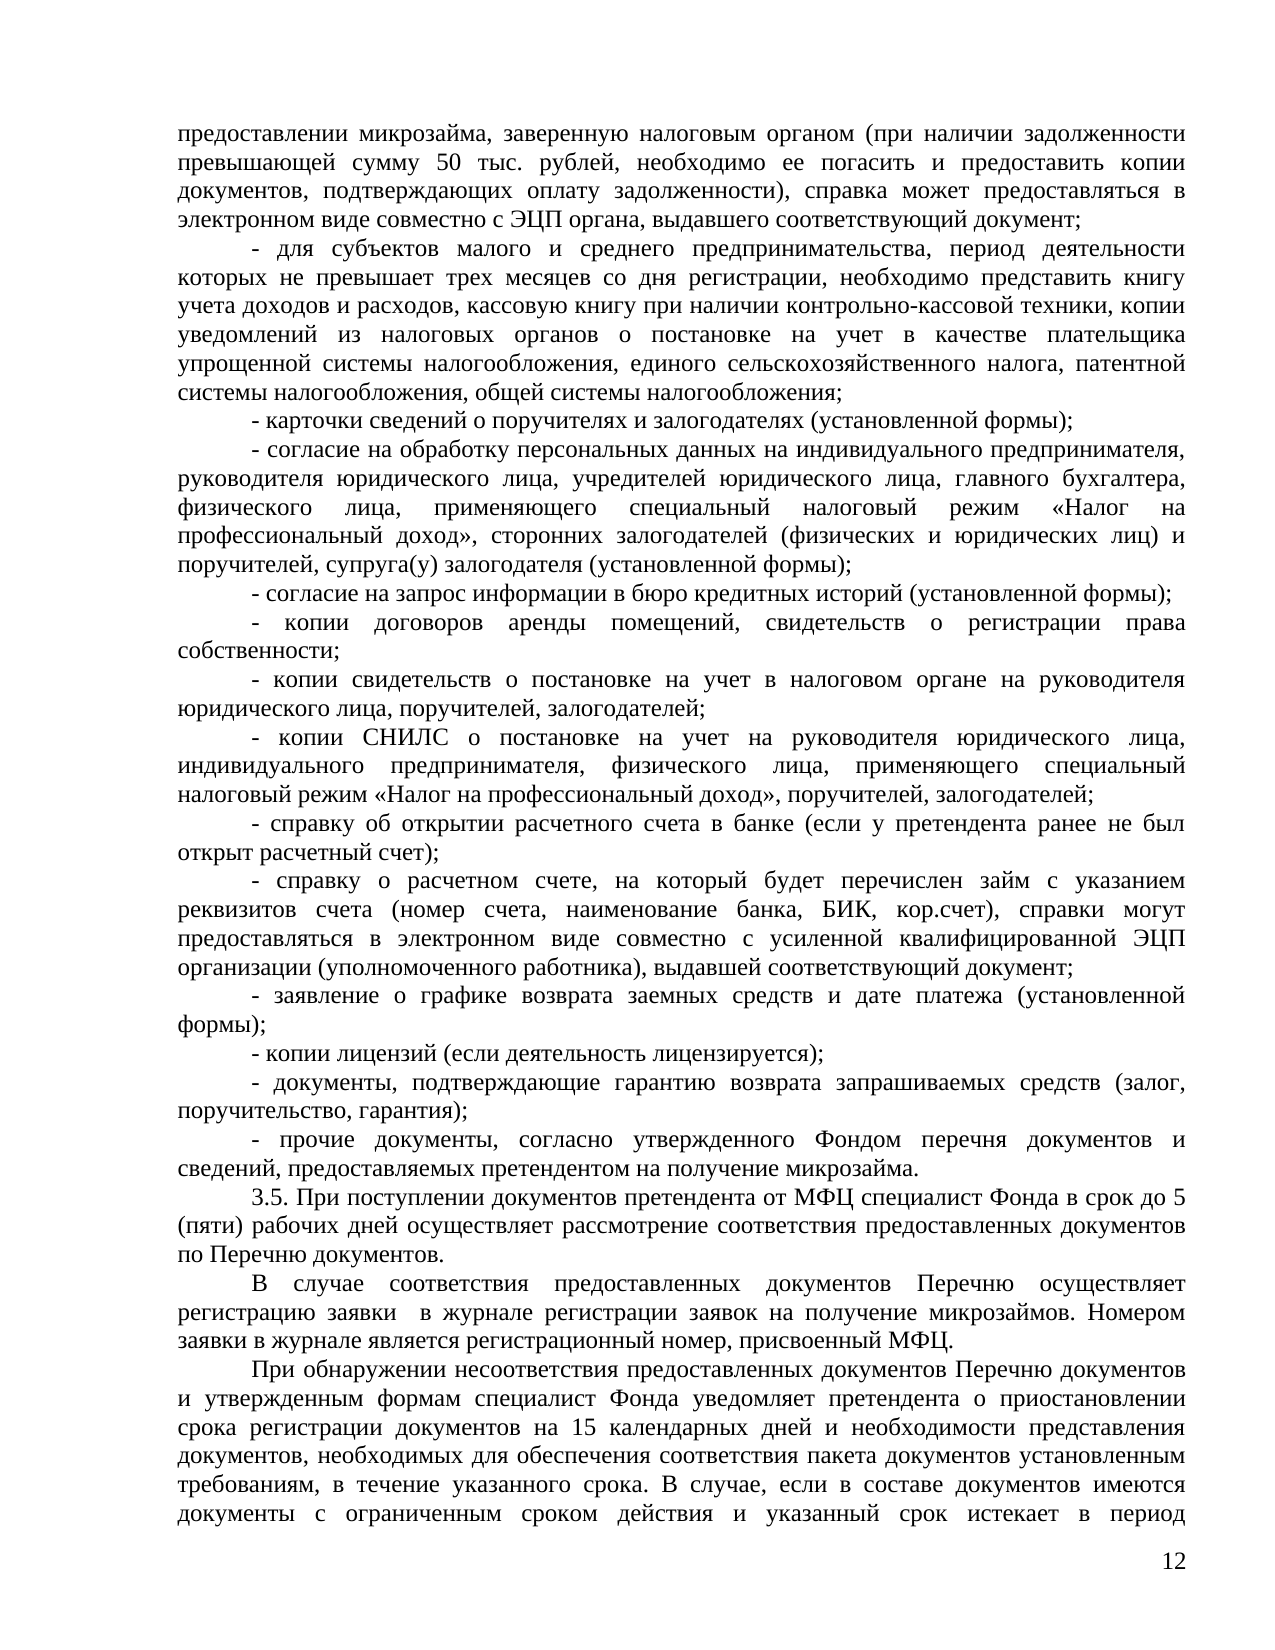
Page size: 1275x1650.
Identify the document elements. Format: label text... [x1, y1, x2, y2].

text - копии свидетельств о постановке на учет в налоговом органе на руководителя юридического лица, поручителей, залогодателей; [177, 664, 1186, 722]
text - справку об открытии расчетного счета в банке (если у претендента ранее не был открыт расчетный счет); [177, 808, 1186, 866]
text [177, 1354, 1186, 1527]
text - копии лицензий (если деятельность лицензируется); [177, 1038, 1186, 1067]
text - для субъектов малого и среднего предпринимательства, период деятельности которых не превышает трех месяцев со дня регистрации, необходимо представить книгу учета доходов и расходов, кассовую книгу при наличии контрольно-кассовой техники, копии уведомлений из налоговых органов о постановке на учет в качестве плательщика упрощенной системы налогообложения, единого сельскохозяйственного налога, патентной системы налогообложения, общей системы налогообложения; [177, 233, 1186, 406]
text - прочие документы, согласно утвержденного Фондом перечня документов и сведений, предоставляемых претендентом на получение микрозайма. [177, 1124, 1186, 1182]
text - заявление о графике возврата заемных средств и дате платежа (установленной формы); [177, 981, 1186, 1038]
text - карточки сведений о поручителях и залогодателях (установленной формы); [177, 406, 1186, 434]
text - справку о расчетном счете, на который будет перечислен займ с указанием реквизитов счета (номер счета, наименование банка, БИК, кор.счет), справки могут предоставляться в электронном виде совместно с усиленной квалифицированной ЭЦП организации (уполномоченного работника), выдавшей соответствующий документ; [177, 866, 1186, 981]
text - документы, подтверждающие гарантию возврата запрашиваемых средств (залог, поручительство, гарантия); [177, 1067, 1186, 1124]
text - согласие на запрос информации в бюро кредитных историй (установленной формы); [177, 578, 1186, 607]
text - копии договоров аренды помещений, свидетельств о регистрации права собственности; [177, 607, 1186, 664]
text 3.5. При поступлении документов претендента от МФЦ специалист Фонда в срок до 5 (пяти) рабочих дней осуществляет рассмотрение соответствия предоставленных документов по Перечню документов. [177, 1182, 1186, 1268]
text - копии СНИЛС о постановке на учет на руководителя юридического лица, индивидуального предпринимателя, физического лица, применяющего специальный налоговый режим «Налог на профессиональный доход», поручителей, залогодателей; [177, 722, 1186, 808]
text В случае соответствия предоставленных документов Перечню осуществляет регистрацию заявки в журнале регистрации заявок на получение микрозаймов. Номером заявки в журнале является регистрационный номер, присвоенный МФЦ. [177, 1268, 1186, 1354]
text - согласие на обработку персональных данных на индивидуального предпринимателя, руководителя юридического лица, учредителей юридического лица, главного бухгалтера, физического лица, применяющего специальный налоговый режим «Налог на профессиональный доход», сторонних залогодателей (физических и юридических лиц) и поручителей, супруга(у) залогодателя (установленной формы); [177, 434, 1186, 578]
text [177, 118, 1186, 233]
